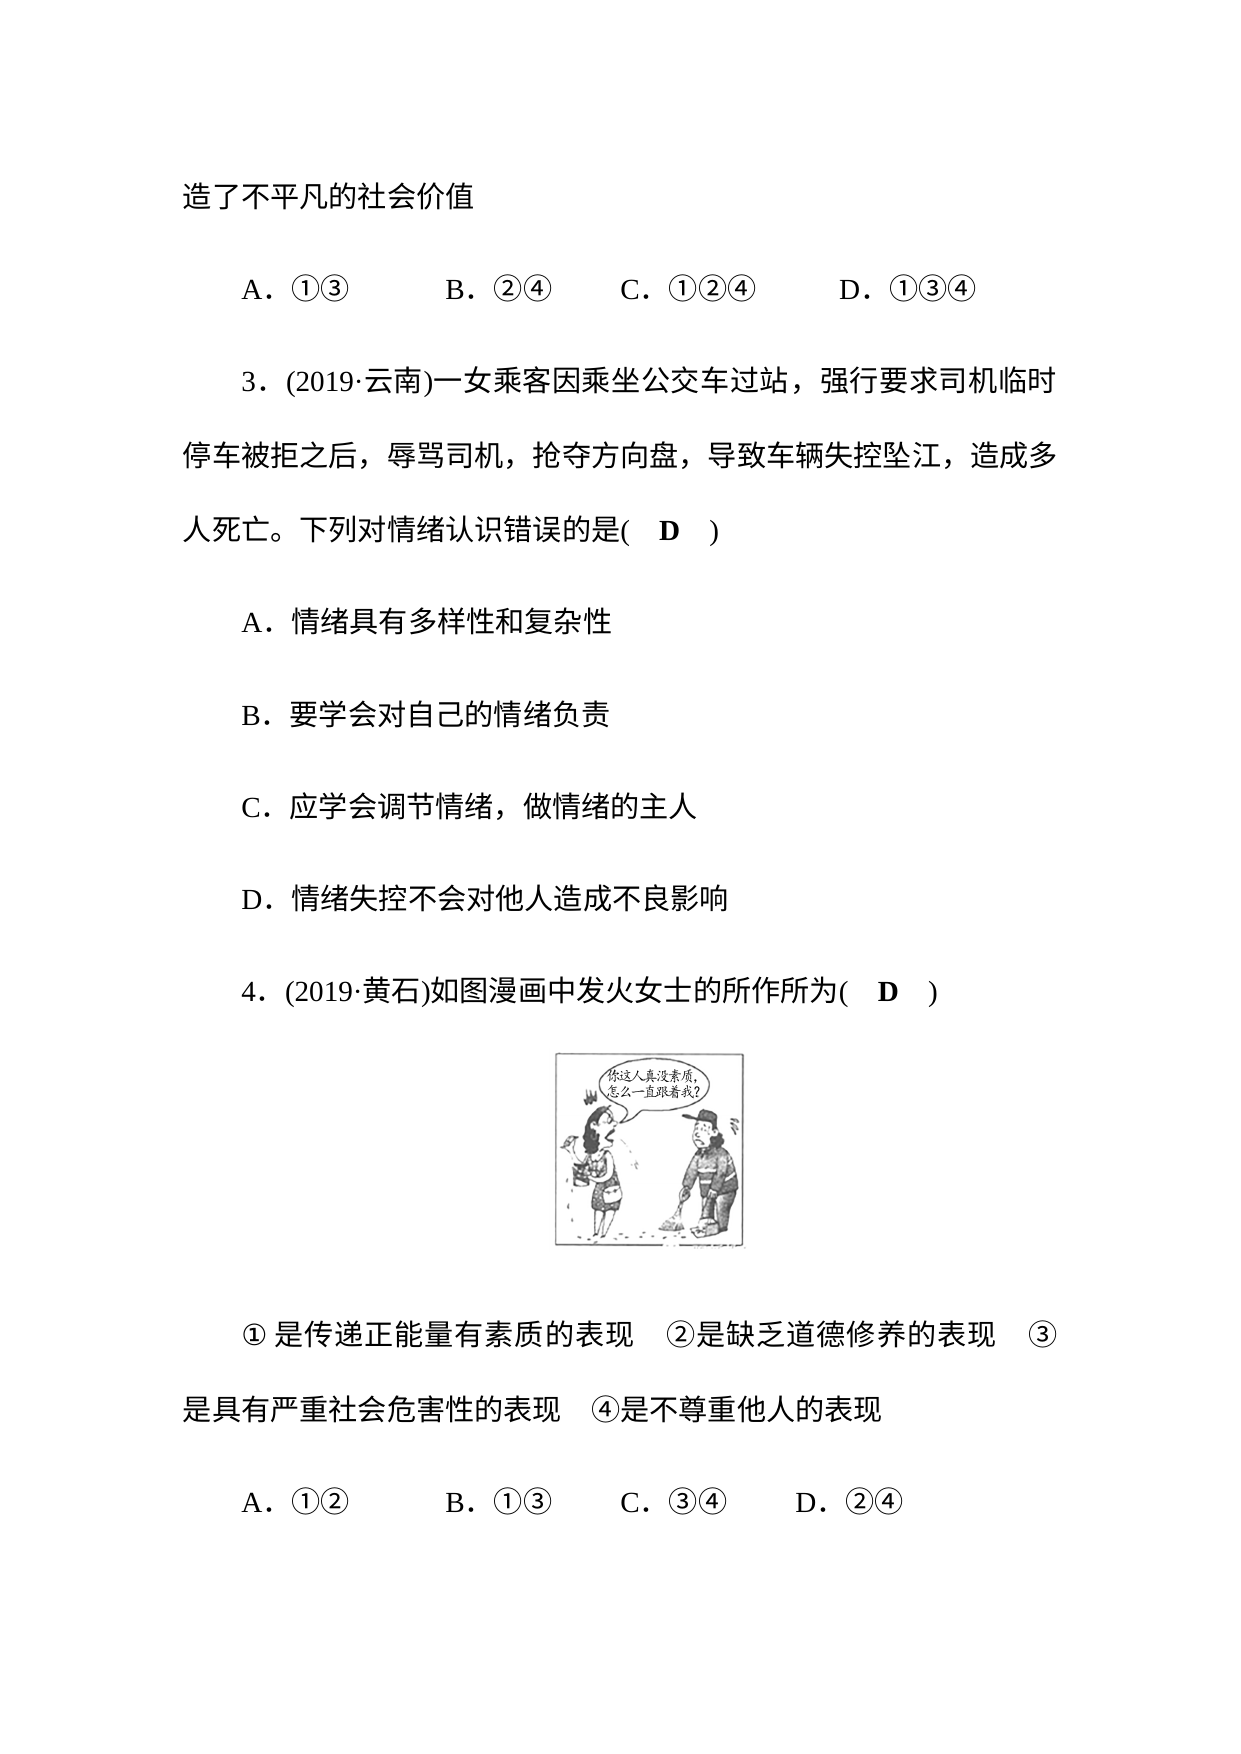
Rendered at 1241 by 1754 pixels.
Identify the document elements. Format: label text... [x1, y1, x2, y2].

text ①是传递正能量有素质的表现 ②是缺乏道德修养的表现 ③是具有严重社会危害性的表现 ④是不尊重他人的表现 [183, 1301, 1058, 1440]
text A．①③ B．②④ C．①②④ D．①③④ [183, 254, 1058, 319]
picture [549, 1048, 750, 1252]
text B．要学会对自己的情绪负责 [183, 680, 1058, 745]
text C．应学会调节情绪，做情绪的主人 [183, 772, 1058, 837]
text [183, 162, 1058, 227]
text A．①② B．①③ C．③④ D．②④ [183, 1467, 1058, 1532]
text D．情绪失控不会对他人造成不良影响 [183, 864, 1058, 929]
text A．情绪具有多样性和复杂性 [183, 588, 1058, 653]
text 4．(2019·黄石)如图漫画中发火女士的所作所为( D ) [183, 956, 1058, 1021]
text 3．(2019·云南)一女乘客因乘坐公交车过站，强行要求司机临时停车被拒之后，辱骂司机，抢夺方向盘，导致车辆失控坠江，造成多人死亡。下列对情绪认识错误的是( D ) [183, 346, 1058, 561]
